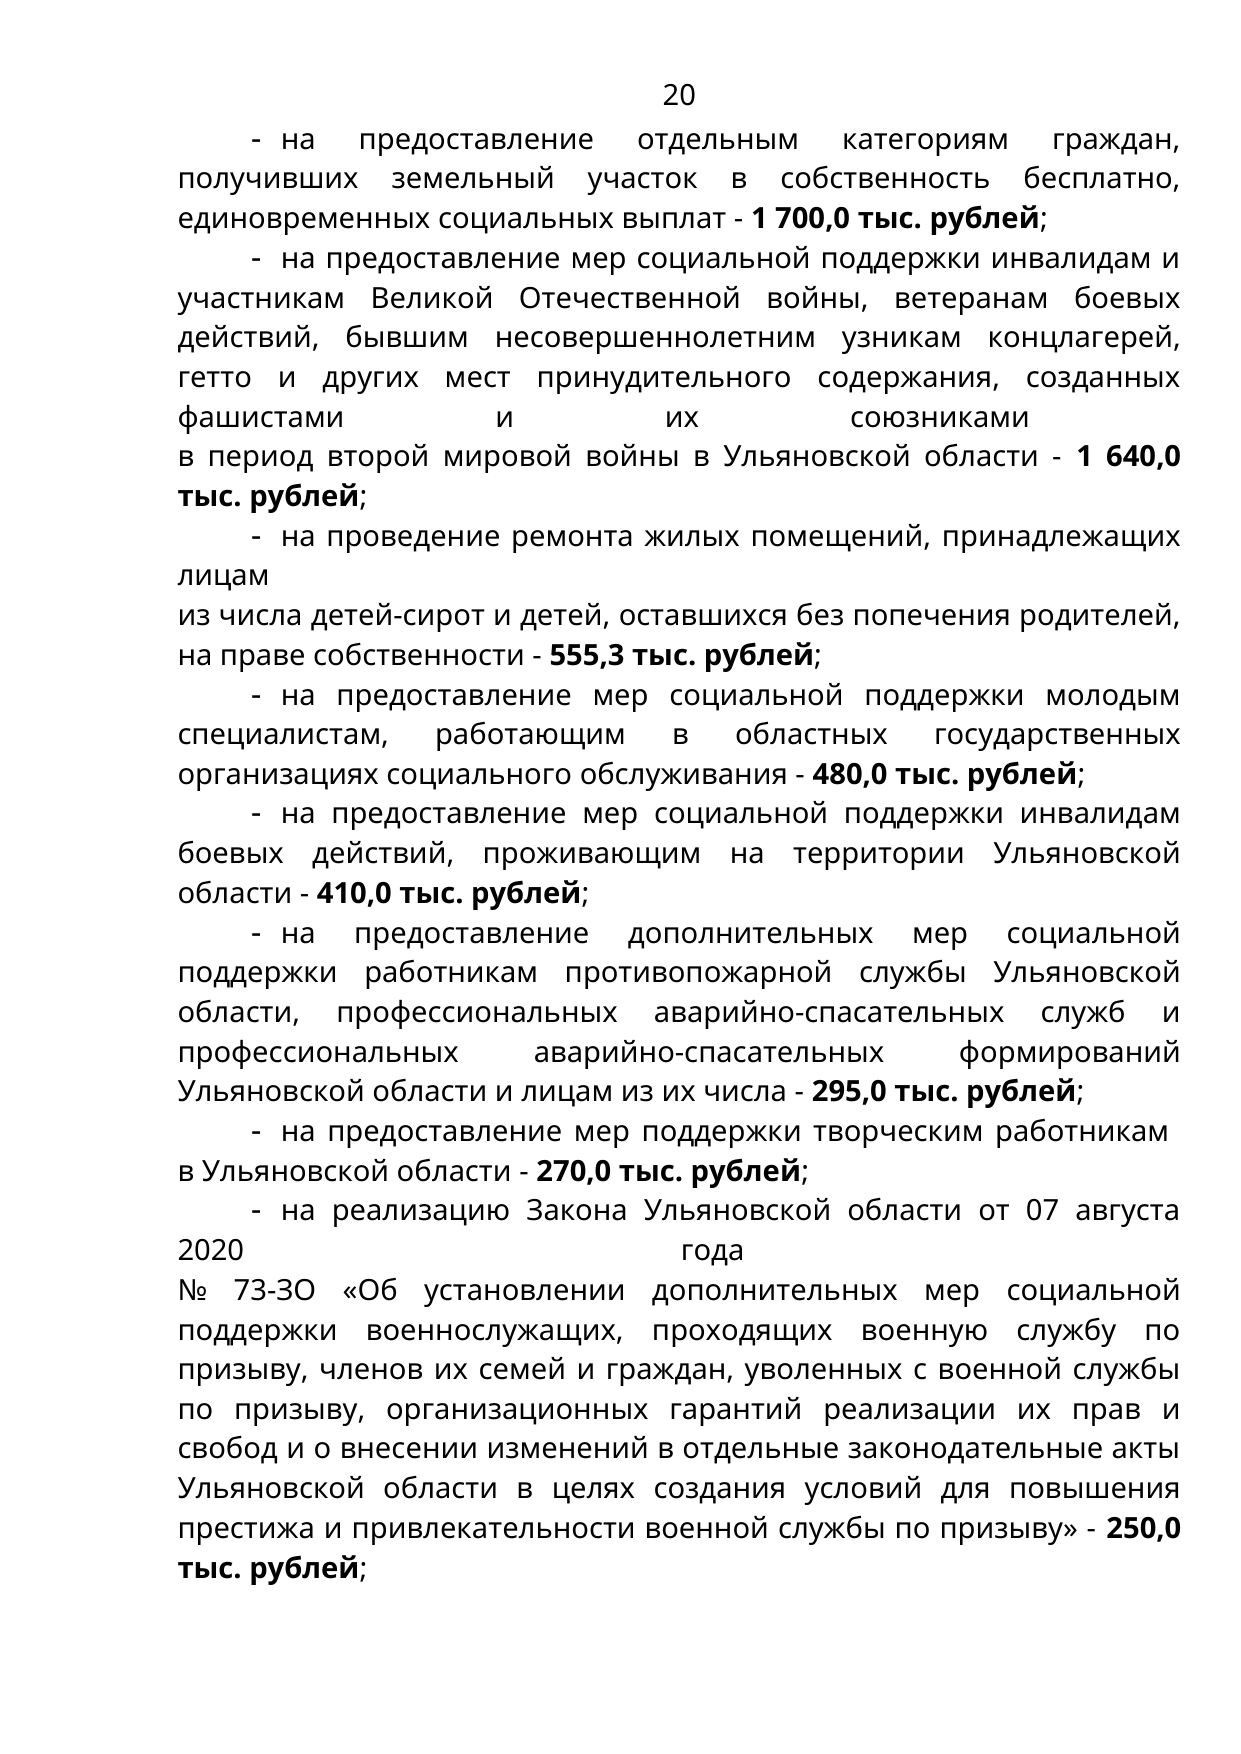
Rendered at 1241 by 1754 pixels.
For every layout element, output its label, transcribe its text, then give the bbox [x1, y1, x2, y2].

list на предоставление мер поддержки творческим работникам в Ульяновской области - 270,0 тыс. рублей; [177, 1110, 1181, 1190]
list на проведение ремонта жилых помещений, принадлежащих лицам из числа детей-сирот и детей, оставшихся без попечения родителей, на праве собственности - 555,3 тыс. рублей; [177, 515, 1181, 674]
list на предоставление мер социальной поддержки инвалидам боевых действий, проживающим на территории Ульяновской области - 410,0 тыс. рублей; [177, 793, 1181, 912]
list на реализацию Закона Ульяновской области от 07 августа 2020 года № 73-ЗО «Об установлении дополнительных мер социальной поддержки военнослужащих, проходящих военную службу по призыву, членов их семей и граждан, уволенных с военной службы по призыву, организационных гарантий реализации их прав и свобод и о внесении изменений в отдельные законодательные акты Ульяновской области в целях создания условий для повышения престижа и привлекательности военной службы по призыву» - 250,0 тыс. рублей; [177, 1190, 1181, 1587]
list на предоставление мер социальной поддержки молодым специалистам, работающим в областных государственных организациях социального обслуживания - 480,0 тыс. рублей; [177, 674, 1181, 793]
list на предоставление дополнительных мер социальной поддержки работникам противопожарной службы Ульяновской области, профессиональных аварийно-спасательных служб и профессиональных аварийно-спасательных формирований Ульяновской области и лицам из их числа - 295,0 тыс. рублей; [177, 912, 1181, 1110]
list на предоставление мер социальной поддержки инвалидам и участникам Великой Отечественной войны, ветеранам боевых действий, бывшим несовершеннолетним узникам концлагерей, гетто и других мест принудительного содержания, созданных фашистами и их союзниками в период второй мировой войны в Ульяновской области - 1 640,0 тыс. рублей; [177, 237, 1181, 515]
list на предоставление отдельным категориям граждан, получивших земельный участок в собственность бесплатно, единовременных социальных выплат - 1 700,0 тыс. рублей; [177, 118, 1181, 237]
